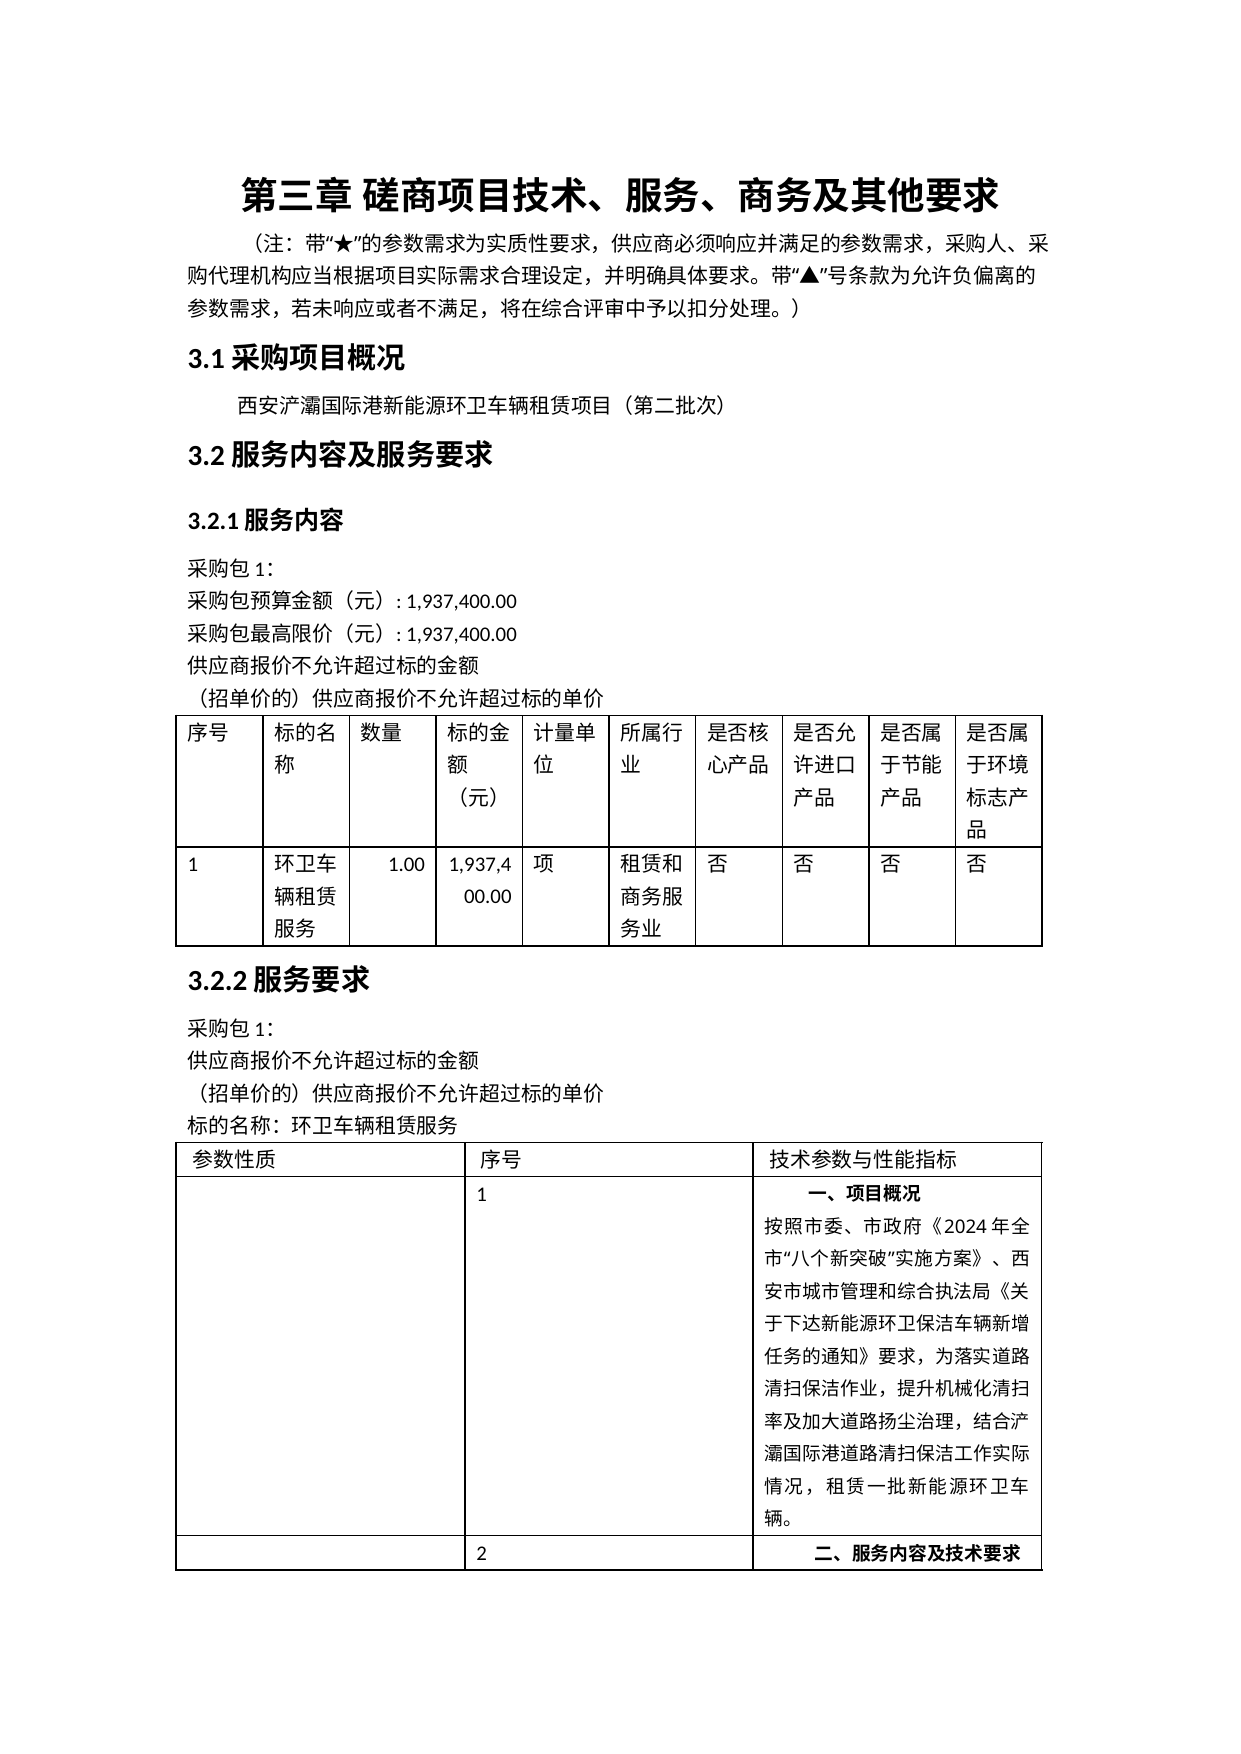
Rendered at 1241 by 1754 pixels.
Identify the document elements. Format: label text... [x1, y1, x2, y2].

table_header 是否核心产品 [696, 716, 782, 846]
table_header 是否属于环境标志产品 [956, 716, 1041, 846]
table_cell 1.00 [350, 848, 435, 945]
text 供应商报价不允许超过标的金额 [187, 649, 1053, 682]
text 采购包预算金额（元）: 1,937,400.00 [187, 584, 1053, 617]
text 3.1采购项目概况 [187, 324, 1053, 389]
text 3.2.2服务要求 [187, 947, 1053, 1012]
table_header 标的金额 （元） [437, 716, 522, 846]
text （招单价的）供应商报价不允许超过标的单价 [187, 682, 1053, 714]
text （注：带“★”的参数需求为实质性要求，供应商必须响应并满足的参数需求，采购人、采购代理机构应当根据项目实际需求合理设定，并明确具体要求。带“▲”号条款为允许负偏离的参数需求，若未响应或者不满足，将在综合评审中予以扣分处理。） [187, 227, 1053, 324]
text 3.2.1服务内容 [187, 487, 1053, 552]
table_header 序号 [177, 716, 262, 846]
table_cell 项 [523, 848, 608, 945]
text 第三章 磋商项目技术、服务、商务及其他要求 [187, 162, 1053, 227]
table_cell 否 [956, 848, 1041, 945]
text 采购包1： [187, 1012, 1053, 1044]
table_cell 否 [870, 848, 955, 945]
table_cell 环卫车辆租赁服务 [264, 848, 349, 945]
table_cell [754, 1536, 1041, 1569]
table_header 标的名称 [264, 716, 349, 846]
table_header 是否属于节能产品 [870, 716, 955, 846]
table_header 是否允许进口产品 [783, 716, 868, 846]
table_cell 2 [466, 1536, 752, 1569]
table_cell [177, 1536, 464, 1569]
table_header 序号 [466, 1143, 752, 1176]
table_cell 一、项目概况 按照市委、市政府《2024年全市“八个新突破”实施方案》、西安市城市管理和综合执法局《关于下达新能源环卫保洁车辆新增任务的通知》要求，为落实道路清扫保洁作业，提升机械化清扫率及加大道路扬尘治理，结合浐灞国际港道路清扫保洁工作实际情况，租赁一批新能源环卫车辆。 [754, 1177, 1041, 1535]
table_cell 否 [783, 848, 868, 945]
text 标的名称：环卫车辆租赁服务 [187, 1109, 1053, 1142]
table_header 参数性质 [177, 1143, 464, 1176]
text 供应商报价不允许超过标的金额 [187, 1044, 1053, 1077]
table_header 数量 [350, 716, 435, 846]
table_header 计量单位 [523, 716, 608, 846]
table_header 技术参数与性能指标 [754, 1143, 1041, 1176]
text 采购包1： [187, 552, 1053, 584]
table_cell [177, 1177, 464, 1535]
table_cell 否 [696, 848, 782, 945]
table_cell 1 [177, 848, 262, 945]
table_header 所属行业 [610, 716, 695, 846]
text 西安浐灞国际港新能源环卫车辆租赁项目（第二批次） [187, 389, 1053, 422]
text 采购包最高限价（元）: 1,937,400.00 [187, 617, 1053, 649]
text （招单价的）供应商报价不允许超过标的单价 [187, 1077, 1053, 1109]
text 3.2服务内容及服务要求 [187, 422, 1053, 487]
table_cell 1,937,400.00 [437, 848, 522, 945]
table_cell 1 [466, 1177, 752, 1535]
table_cell 租赁和商务服务业 [610, 848, 695, 945]
